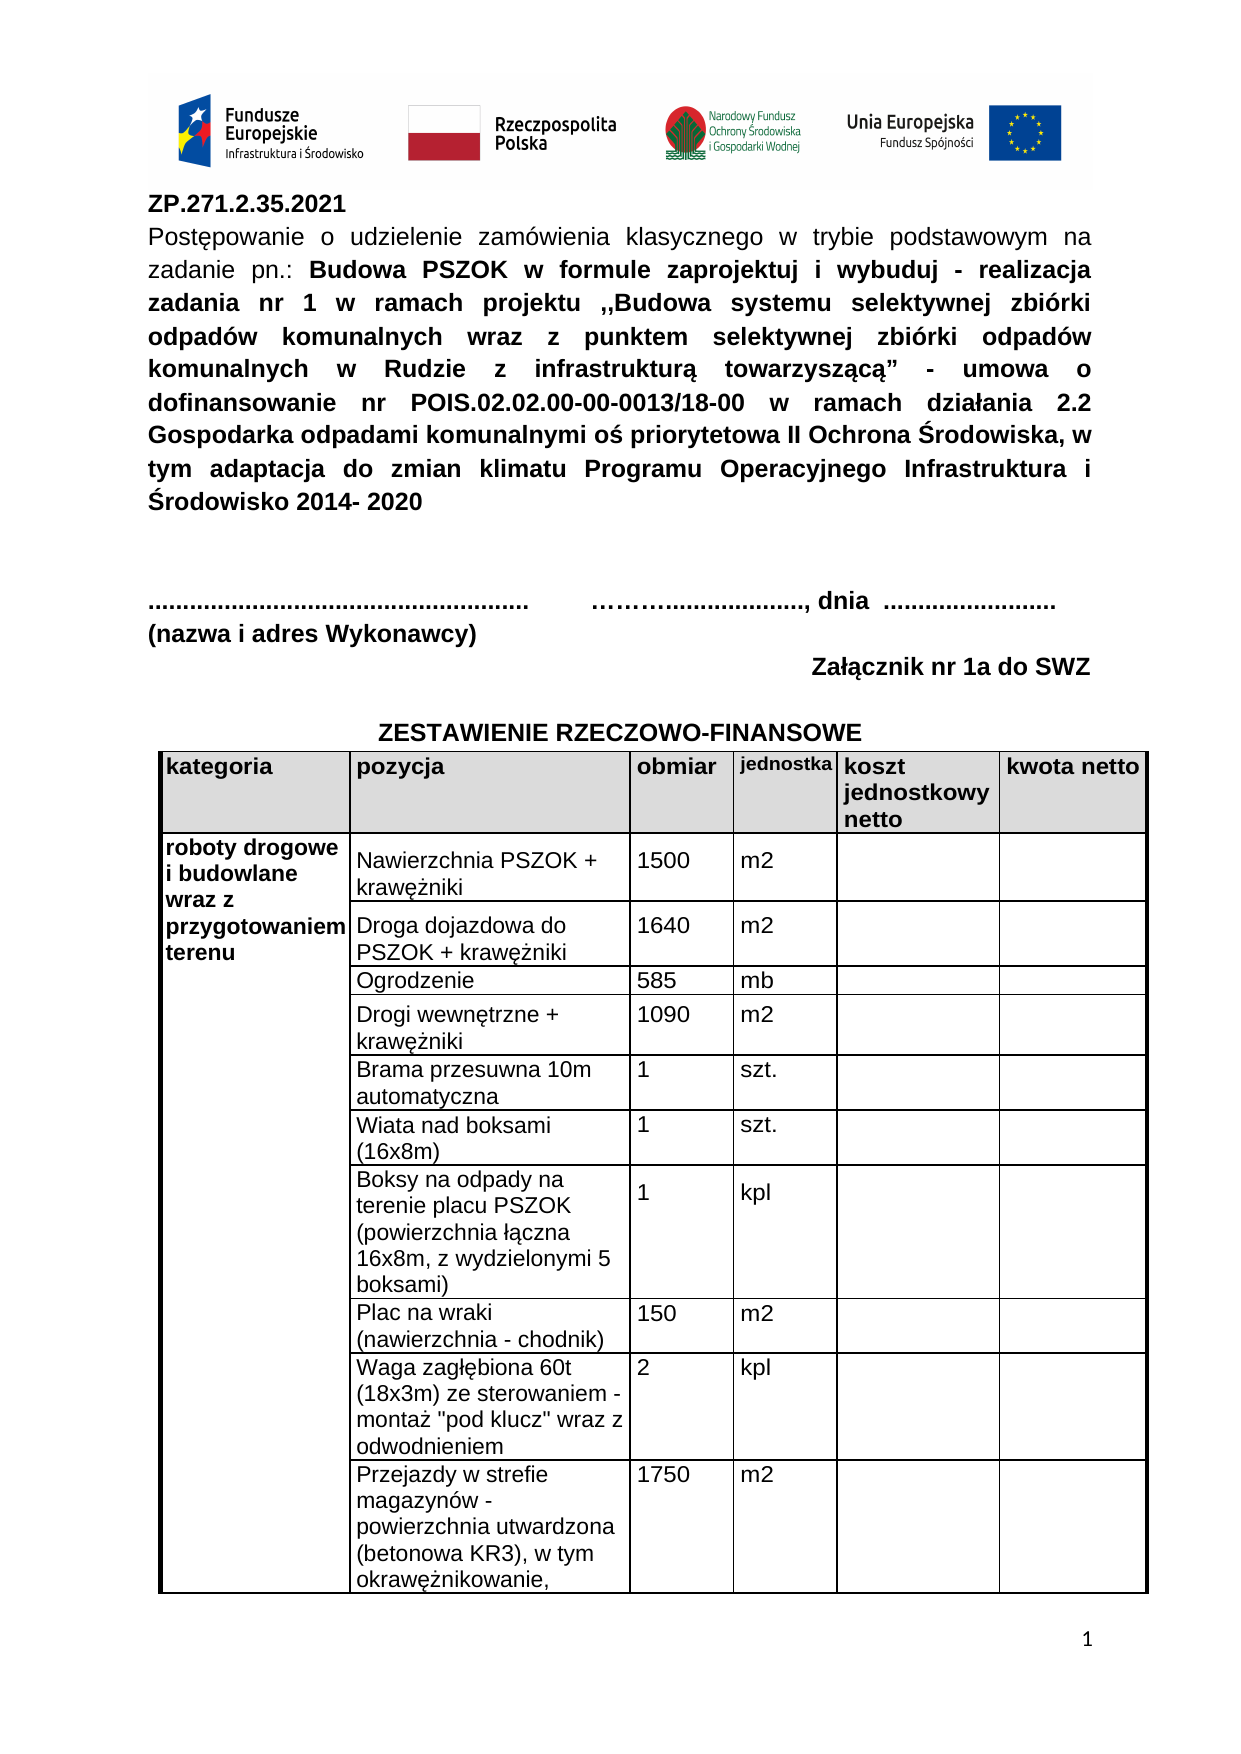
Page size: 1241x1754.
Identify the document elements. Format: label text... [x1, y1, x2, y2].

table_cell 1 [631, 1111, 733, 1164]
table_cell [1000, 995, 1145, 1054]
table_cell 2 [631, 1354, 733, 1459]
table_cell [838, 995, 999, 1054]
table_cell 1640 [631, 902, 733, 965]
table_cell [1000, 967, 1145, 994]
table_cell szt. [734, 1056, 836, 1109]
table_cell [838, 1166, 999, 1298]
picture [147, 73, 1093, 190]
table_header kwota netto [1000, 752, 1145, 832]
table_cell m2 [734, 995, 836, 1054]
table_cell kpl [734, 1354, 836, 1459]
table_cell Droga dojazdowa do PSZOK + krawężniki [351, 902, 629, 965]
table_header kategoria [163, 752, 349, 832]
table_cell Wiata nad boksami (16x8m) [351, 1111, 629, 1164]
table_cell [838, 1056, 999, 1109]
table_header pozycja [351, 752, 629, 832]
table_cell [838, 834, 999, 900]
table_cell 1 [631, 1056, 733, 1109]
table_cell [1000, 1354, 1145, 1459]
table_cell 1500 [631, 834, 733, 900]
table_cell m2 [734, 902, 836, 965]
table_cell 150 [631, 1299, 733, 1352]
table_cell [1000, 902, 1145, 965]
table_cell szt. [734, 1111, 836, 1164]
table_cell [838, 967, 999, 994]
text Załącznik nr 1a do SWZ [148, 652, 1093, 680]
table_cell m2 [734, 1299, 836, 1352]
table_cell roboty drogowe i budowlane wraz z przygotowaniem terenu [163, 834, 349, 1592]
table_cell 1090 [631, 995, 733, 1054]
table_header obmiar [631, 752, 733, 832]
table_cell kpl [734, 1166, 836, 1298]
table_cell 1750 [631, 1461, 733, 1592]
table_cell [1000, 1111, 1145, 1164]
table_cell Waga zagłębiona 60t (18x3m) ze sterowaniem - montaż "pod klucz" wraz z odwodnieniem [351, 1354, 629, 1459]
table_cell [1000, 1056, 1145, 1109]
table_cell [1000, 1299, 1145, 1352]
table_cell 1 [631, 1166, 733, 1298]
table_cell m2 [734, 834, 836, 900]
table_cell Drogi wewnętrzne + krawężniki [351, 995, 629, 1054]
table_cell mb [734, 967, 836, 994]
table_cell [1000, 1461, 1145, 1592]
table_cell Plac na wraki (nawierzchnia - chodnik) [351, 1299, 629, 1352]
table_cell [1000, 1166, 1145, 1298]
text ZP.271.2.35.2021 [148, 190, 1093, 218]
table_cell [838, 1111, 999, 1164]
table_cell Brama przesuwna 10m automatyczna [351, 1056, 629, 1109]
table_cell 585 [631, 967, 733, 994]
text (nazwa i adres Wykonawcy) [148, 619, 1093, 647]
text ....................................................... ………...................., dnia ......................... [148, 586, 1093, 614]
table_cell [838, 1354, 999, 1459]
table_cell [838, 1461, 999, 1592]
table_cell Nawierzchnia PSZOK + krawężniki [351, 834, 629, 900]
text Postępowanie o udzielenie zamówienia klasycznego w trybie podstawowym na zadanie pn.: Budowa PSZOK w formule zaprojektuj i wybuduj - realizacja zadania nr 1 w ramach projektu ,,Budowa systemu selektywnej zbiórki odpadów komunalnych wraz z punktem selektywnej zbiórki odpadów komunalnych w Rudzie z infrastrukturą towarzyszącą” - umowa o dofinansowanie nr POIS.02.02.00-00-0013/18-00 w ramach działania 2.2 Gospodarka odpadami komunalnymi oś priorytetowa II Ochrona Środowiska, w tym adaptacja do zmian klimatu Programu Operacyjnego Infrastruktura i Środowisko 2014- 2020 [148, 222, 1093, 515]
table_header koszt jednostkowy netto [838, 752, 999, 832]
table_cell [838, 902, 999, 965]
table_cell [838, 1299, 999, 1352]
table_cell Boksy na odpady na terenie placu PSZOK (powierzchnia łączna 16x8m, z wydzielonymi 5 boksami) [351, 1166, 629, 1298]
table_cell Ogrodzenie [351, 967, 629, 994]
table_cell [1000, 834, 1145, 900]
table_cell m2 [734, 1461, 836, 1592]
table_cell Przejazdy w strefie magazynów - powierzchnia utwardzona (betonowa KR3), w tym okrawężnikowanie, odwodnienie [351, 1461, 629, 1592]
text ZESTAWIENIE RZECZOWO-FINANSOWE [148, 718, 1093, 746]
table_header jednostka [734, 752, 836, 832]
